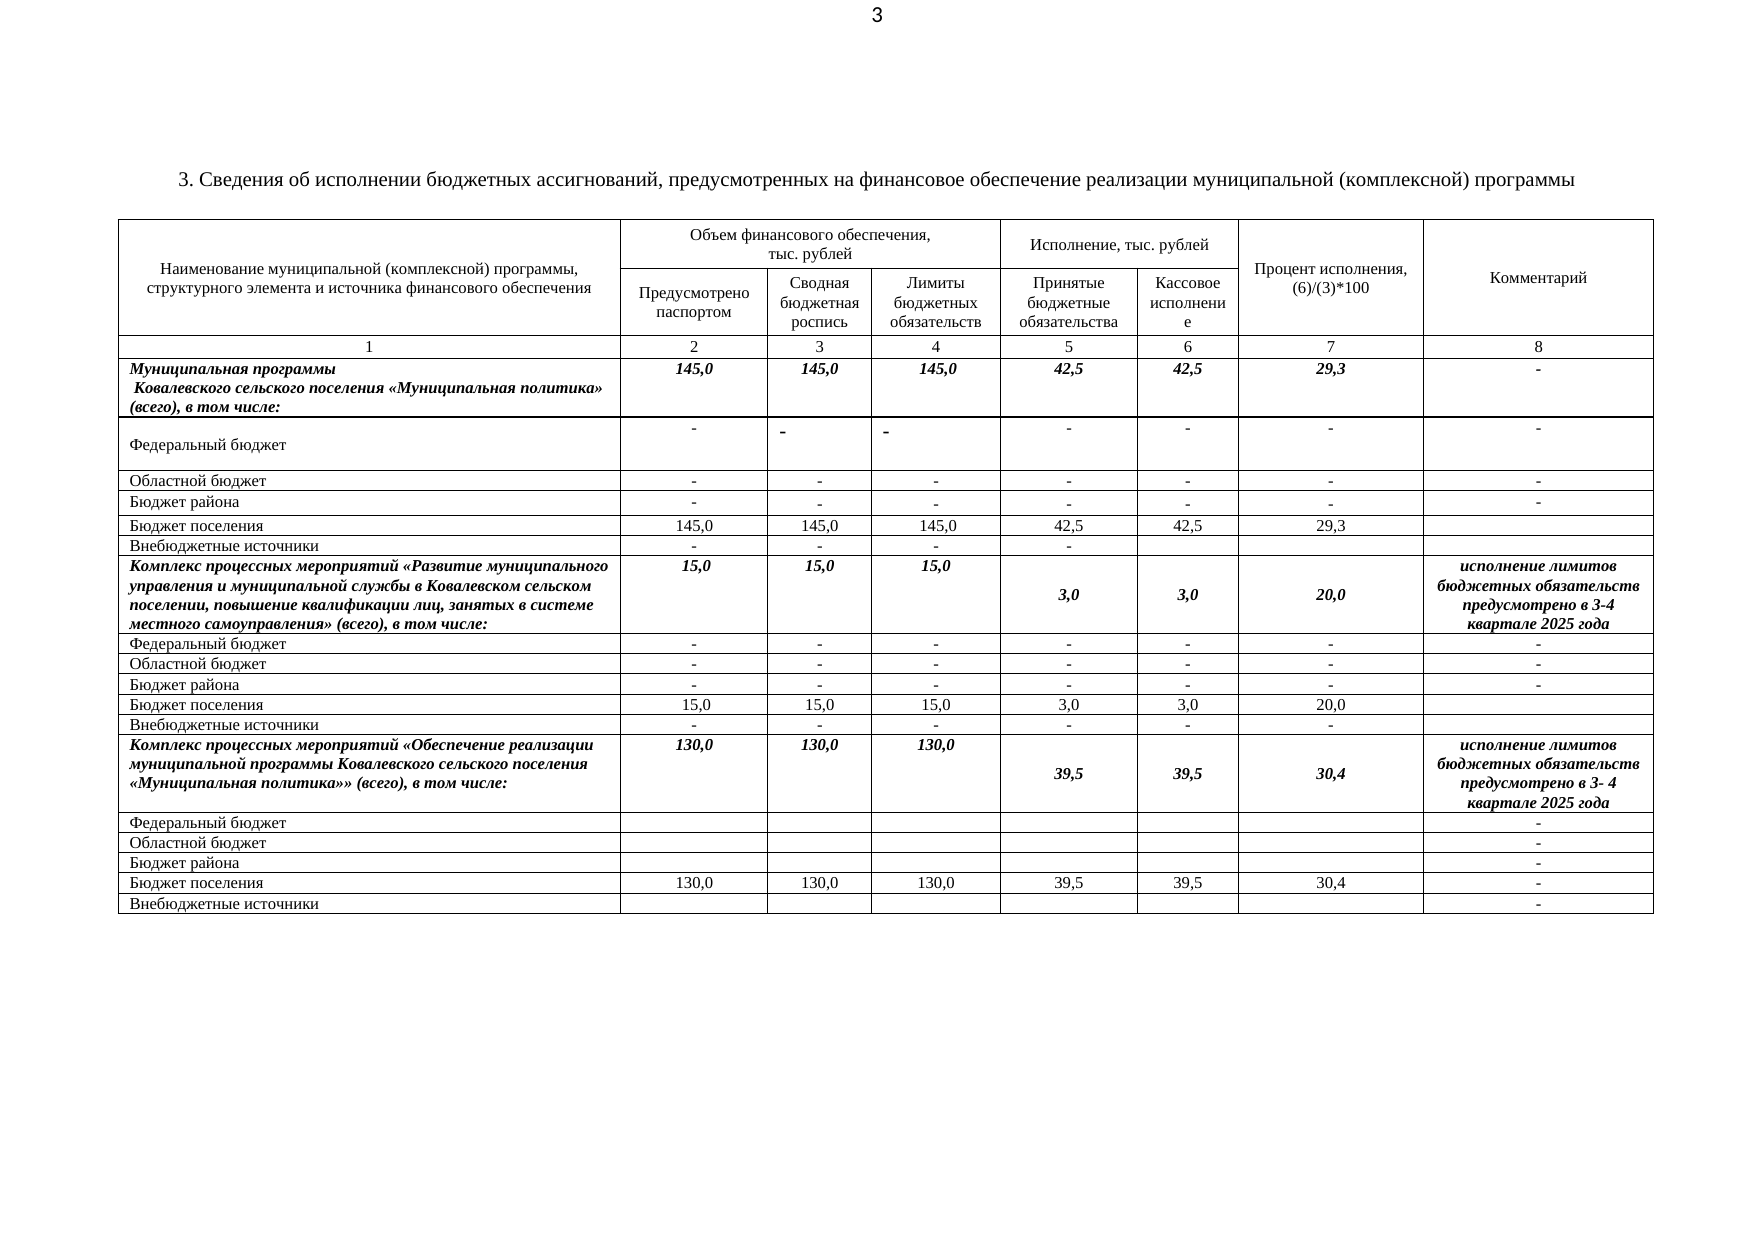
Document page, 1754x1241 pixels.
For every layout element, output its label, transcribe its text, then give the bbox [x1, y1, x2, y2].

table_cell 39,5 [1001, 735, 1137, 812]
table_cell - [1001, 654, 1137, 673]
table_cell 3,0 [1001, 556, 1137, 633]
table_cell Бюджет поселения [119, 695, 620, 714]
table_cell - [1239, 418, 1423, 470]
table_cell - [1424, 873, 1653, 892]
table_cell 130,0 [768, 735, 871, 812]
table_cell 130,0 [621, 873, 767, 892]
table_cell - [872, 418, 1000, 470]
table_header Комментарий [1424, 220, 1653, 335]
table_cell 15,0 [768, 695, 871, 714]
table_cell [1001, 853, 1137, 872]
table_cell 130,0 [621, 735, 767, 812]
table_cell [768, 833, 871, 852]
table_cell [1239, 833, 1423, 852]
table_cell 15,0 [621, 695, 767, 714]
table_cell - [1001, 471, 1137, 490]
table_cell - [1001, 418, 1137, 470]
table_cell [768, 853, 871, 872]
table_cell Федеральный бюджет [119, 634, 620, 653]
table_cell [872, 853, 1000, 872]
table_cell 15,0 [872, 556, 1000, 633]
table_cell Комплекс процессных мероприятий «Обеспечение реализации муниципальной программы Ковалевского сельского поселения «Муниципальная политика»» (всего), в том числе: [119, 735, 620, 812]
table_cell - [768, 491, 871, 515]
table_cell - [872, 491, 1000, 515]
table_cell исполнение лимитов бюджетных обязательств предусмотрено в 3- 4 квартале 2025 года [1424, 735, 1653, 812]
table_cell - [1424, 813, 1653, 832]
table_cell - [1424, 471, 1653, 490]
table_cell - [1138, 634, 1238, 653]
table_cell - [621, 634, 767, 653]
table_cell [768, 894, 871, 913]
table_cell 145,0 [872, 359, 1000, 416]
table_cell 145,0 [621, 516, 767, 535]
table_cell - [621, 715, 767, 734]
table_cell 30,4 [1239, 873, 1423, 892]
table_cell 1 [119, 336, 620, 358]
table_cell [1239, 813, 1423, 832]
table_cell - [1001, 674, 1137, 693]
table_cell [1138, 813, 1238, 832]
table_cell 29,3 [1239, 516, 1423, 535]
table_cell 145,0 [768, 359, 871, 416]
table_header Процент исполнения, (6)/(3)*100 [1239, 220, 1423, 335]
table_cell [1239, 536, 1423, 555]
table_cell 42,5 [1001, 359, 1137, 416]
table_cell Бюджет района [119, 853, 620, 872]
table_cell [621, 813, 767, 832]
table_cell - [768, 634, 871, 653]
table_cell Бюджет района [119, 674, 620, 693]
table_cell [1424, 695, 1653, 714]
table_cell 15,0 [872, 695, 1000, 714]
table_cell - [1424, 853, 1653, 872]
table_cell - [768, 654, 871, 673]
table_cell 145,0 [872, 516, 1000, 535]
table_cell - [768, 674, 871, 693]
table_cell [1424, 715, 1653, 734]
table_cell 3 [768, 336, 871, 358]
table_cell Федеральный бюджет [119, 813, 620, 832]
table_cell 5 [1001, 336, 1137, 358]
table_cell - [1239, 654, 1423, 673]
table_cell [1138, 536, 1238, 555]
table_cell [1424, 516, 1653, 535]
table_cell Внебюджетные источники [119, 536, 620, 555]
table_cell - [872, 536, 1000, 555]
table_cell 39,5 [1001, 873, 1137, 892]
table_cell 6 [1138, 336, 1238, 358]
table_cell [1001, 894, 1137, 913]
table_cell Муниципальная программы Ковалевского сельского поселения «Муниципальная политика» (всего), в том числе: [119, 359, 620, 416]
table_cell 7 [1239, 336, 1423, 358]
table_cell 130,0 [872, 735, 1000, 812]
table_cell - [1424, 654, 1653, 673]
table_cell [621, 853, 767, 872]
table_cell 3,0 [1001, 695, 1137, 714]
table_cell 29,3 [1239, 359, 1423, 416]
table_cell 2 [621, 336, 767, 358]
table_cell 39,5 [1138, 873, 1238, 892]
table_cell - [1424, 833, 1653, 852]
table_cell - [621, 654, 767, 673]
table_cell - [872, 654, 1000, 673]
table_cell 15,0 [768, 556, 871, 633]
table_cell - [621, 536, 767, 555]
table_cell 130,0 [768, 873, 871, 892]
table_cell Сводная бюджетная роспись [768, 269, 871, 335]
table_cell Областной бюджет [119, 471, 620, 490]
table_cell - [1138, 491, 1238, 515]
table_cell - [621, 418, 767, 470]
table_cell [1239, 894, 1423, 913]
table_cell - [621, 491, 767, 515]
table_cell Бюджет поселения [119, 873, 620, 892]
table_cell - [1239, 715, 1423, 734]
table_cell Областной бюджет [119, 654, 620, 673]
table_cell - [768, 536, 871, 555]
table_cell Бюджет поселения [119, 516, 620, 535]
table_cell Кассовое исполнение [1138, 269, 1238, 335]
table_cell - [1138, 418, 1238, 470]
table_cell - [1001, 491, 1137, 515]
table_cell - [1138, 674, 1238, 693]
table_cell - [621, 471, 767, 490]
table_cell 4 [872, 336, 1000, 358]
table_cell [872, 833, 1000, 852]
table_cell - [872, 634, 1000, 653]
table_cell 145,0 [621, 359, 767, 416]
table_header Объем финансового обеспечения, тыс. рублей [621, 220, 1000, 267]
table_cell 15,0 [621, 556, 767, 633]
table_cell - [1138, 654, 1238, 673]
table_cell 130,0 [872, 873, 1000, 892]
table_cell [1001, 813, 1137, 832]
table_cell - [768, 715, 871, 734]
table_cell [621, 894, 767, 913]
table_cell Внебюджетные источники [119, 894, 620, 913]
table_cell - [1424, 634, 1653, 653]
table_cell Федеральный бюджет [119, 418, 620, 470]
table_cell [1239, 853, 1423, 872]
table_cell [1001, 833, 1137, 852]
table_cell - [621, 674, 767, 693]
table_cell - [1239, 471, 1423, 490]
text 3. Сведения об исполнении бюджетных ассигнований, предусмотренных на финансовое обеспечение реализации муниципальной (комплексной) программы [118, 166, 1636, 191]
table_cell [1138, 853, 1238, 872]
table_cell 3,0 [1138, 695, 1238, 714]
table_cell - [768, 418, 871, 470]
table_cell исполнение лимитов бюджетных обязательств предусмотрено в 3-4 квартале 2025 года [1424, 556, 1653, 633]
table_cell 20,0 [1239, 556, 1423, 633]
table_cell - [1239, 634, 1423, 653]
table_cell 3,0 [1138, 556, 1238, 633]
table_cell Областной бюджет [119, 833, 620, 852]
table_cell - [1239, 674, 1423, 693]
table_cell 42,5 [1138, 516, 1238, 535]
table_cell - [1001, 715, 1137, 734]
table_cell Лимиты бюджетных обязательств [872, 269, 1000, 335]
table_cell Комплекс процессных мероприятий «Развитие муниципального управления и муниципальной службы в Ковалевском сельском поселении, повышение квалификации лиц, занятых в системе местного самоуправления» (всего), в том числе: [119, 556, 620, 633]
table_cell 30,4 [1239, 735, 1423, 812]
table_cell - [872, 471, 1000, 490]
table_cell - [1424, 418, 1653, 470]
table_cell - [1001, 536, 1137, 555]
table_cell - [1239, 491, 1423, 515]
table_cell - [872, 674, 1000, 693]
table_cell - [1001, 634, 1137, 653]
table_cell [1424, 536, 1653, 555]
table_cell - [1424, 359, 1653, 416]
table_header Наименование муниципальной (комплексной) программы, структурного элемента и источника финансового обеспечения [119, 220, 620, 335]
table_cell Бюджет района [119, 491, 620, 515]
table_cell - [1138, 471, 1238, 490]
table_cell [1138, 833, 1238, 852]
table_cell 145,0 [768, 516, 871, 535]
table_cell - [1138, 715, 1238, 734]
table_cell Принятые бюджетные обязательства [1001, 269, 1137, 335]
table_cell [1138, 894, 1238, 913]
table_cell 39,5 [1138, 735, 1238, 812]
table_cell 20,0 [1239, 695, 1423, 714]
table_cell - [872, 715, 1000, 734]
table_cell - [1424, 894, 1653, 913]
table_cell - [768, 471, 871, 490]
table_cell 42,5 [1001, 516, 1137, 535]
table_cell [621, 833, 767, 852]
table_cell Внебюджетные источники [119, 715, 620, 734]
table_cell - [1424, 674, 1653, 693]
table_cell [768, 813, 871, 832]
table_cell [872, 894, 1000, 913]
table_header Исполнение, тыс. рублей [1001, 220, 1238, 267]
table_cell - [1424, 491, 1653, 515]
table_cell 8 [1424, 336, 1653, 358]
table_cell 42,5 [1138, 359, 1238, 416]
table_cell Предусмотрено паспортом [621, 269, 767, 335]
table_cell [872, 813, 1000, 832]
